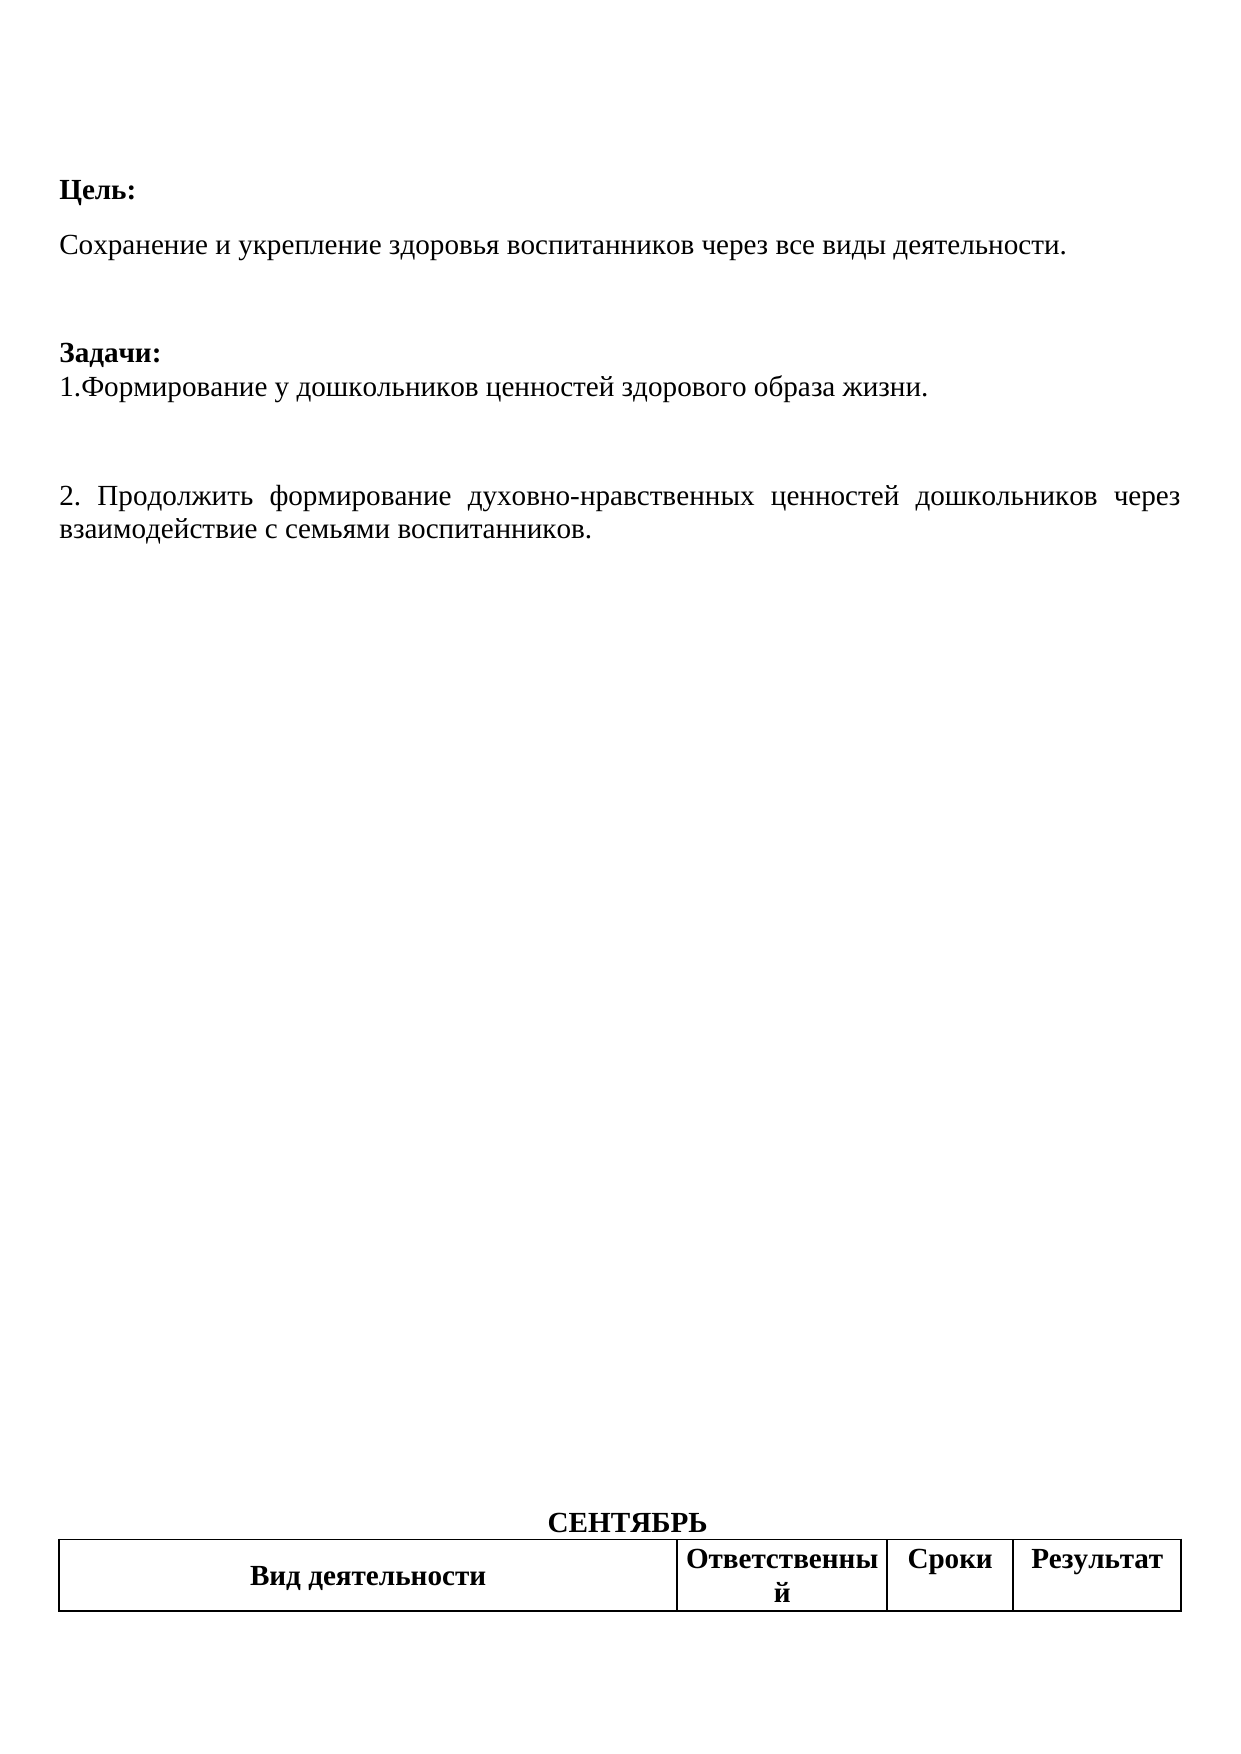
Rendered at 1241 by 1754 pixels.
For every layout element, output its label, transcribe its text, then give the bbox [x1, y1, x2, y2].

text Задачи: [59, 336, 1181, 369]
text Цель: [59, 172, 1181, 206]
table_header Результат [1014, 1540, 1180, 1610]
text Сохранение и укрепление здоровья воспитанников через все виды деятельности. [59, 227, 1181, 260]
table_header Ответственный [678, 1540, 886, 1610]
table_header Вид деятельности [60, 1540, 676, 1610]
table_header Сроки [888, 1540, 1012, 1610]
text 2. Продолжить формирование духовно-нравственных ценностей дошкольников через взаимодействие с семьями воспитанников. [59, 478, 1181, 545]
text 1.Формирование у дошкольников ценностей здорового образа жизни. [59, 369, 1181, 403]
text СЕНТЯБРЬ [74, 1505, 1181, 1538]
